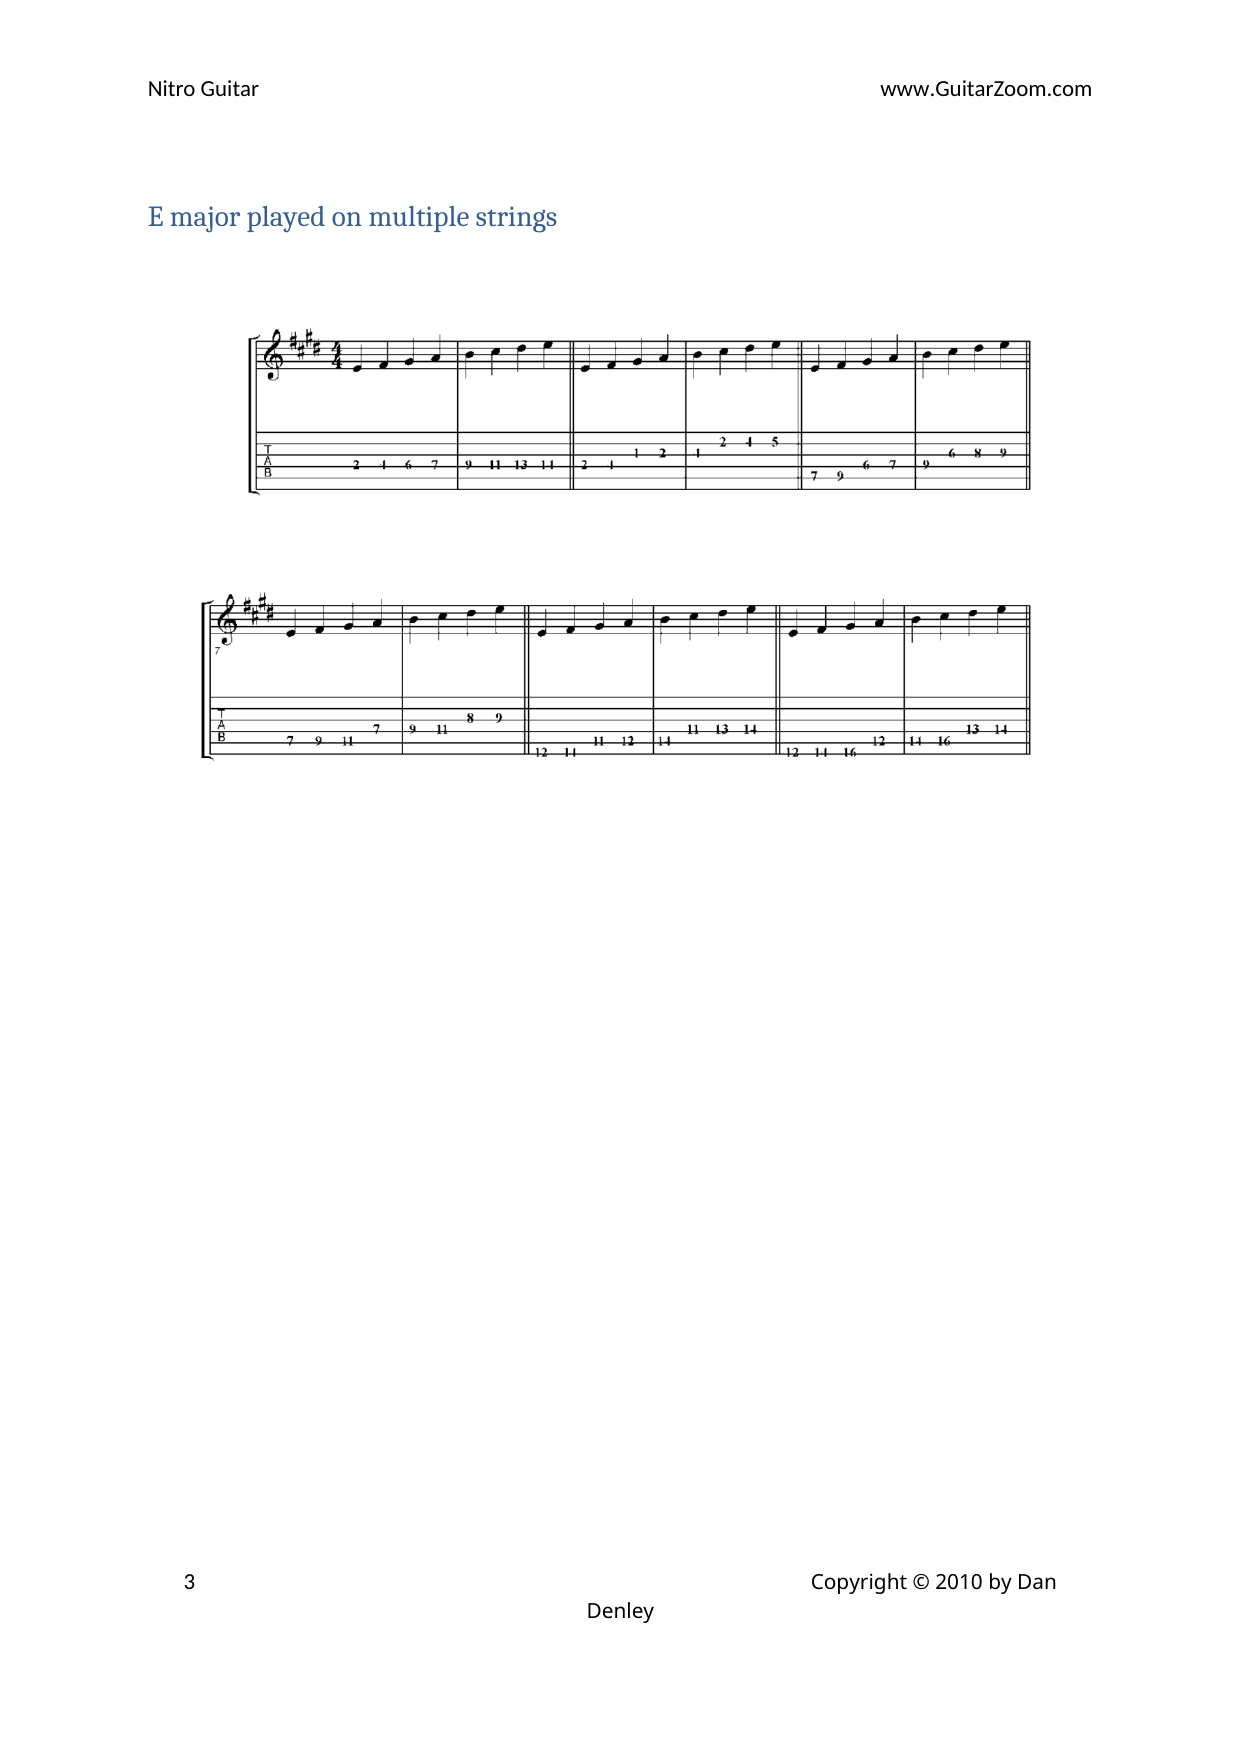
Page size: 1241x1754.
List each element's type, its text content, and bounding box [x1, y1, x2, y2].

picture [147, 319, 1093, 802]
text E major played on multiple strings [148, 201, 1093, 234]
